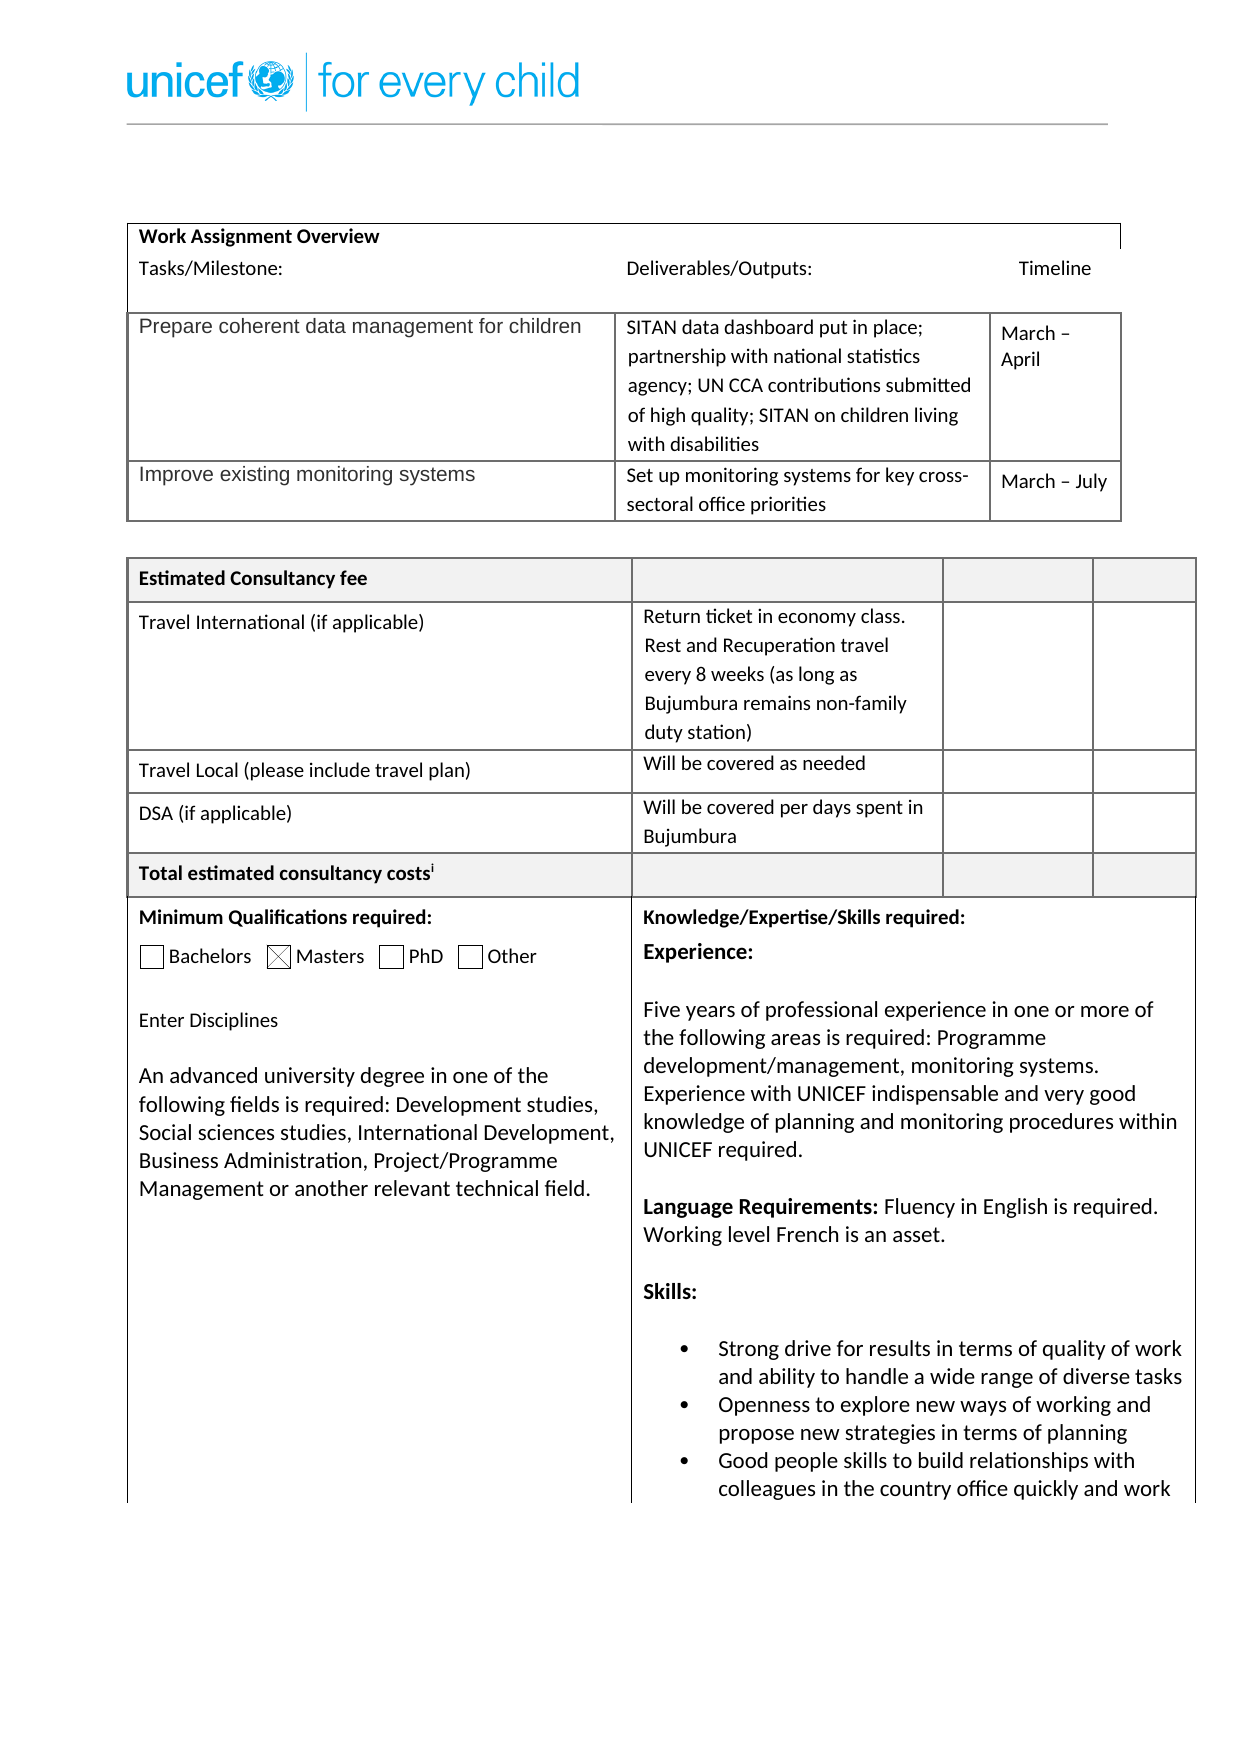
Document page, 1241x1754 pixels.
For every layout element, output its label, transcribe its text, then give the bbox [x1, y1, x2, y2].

table_cell Timeline [990, 249, 1121, 312]
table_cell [632, 938, 1195, 1502]
table_header Estimated Consultancy fee [129, 559, 631, 601]
table_cell Total estimated consultancy costs [129, 854, 631, 896]
table_header [944, 559, 1092, 601]
table_cell Tasks/Milestone: [128, 249, 615, 312]
table_cell Minimum Qualifications required: [128, 898, 631, 937]
table_cell [944, 603, 1092, 748]
table_cell SITAN data dashboard put in place; partnership with national statistics agency; UN CCA contributions submitted of high quality; SITAN on children living with disabilities [616, 314, 989, 460]
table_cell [128, 938, 631, 1502]
table_cell Travel International (if applicable) [129, 603, 631, 748]
table_cell Knowledge/Expertise/Skills required: [632, 898, 1195, 937]
table_cell [1094, 854, 1195, 896]
table_cell DSA (if applicable) [129, 794, 631, 852]
table_cell Set up monitoring systems for key cross-sectoral office priorities [616, 462, 989, 520]
table_cell [1094, 603, 1195, 748]
table_cell [1094, 751, 1195, 792]
table_cell Travel Local (please include travel plan) [129, 751, 631, 792]
table_cell Prepare coherent data management for children [129, 314, 614, 460]
table_cell [944, 751, 1092, 792]
table_cell March – July [991, 462, 1120, 520]
table_cell Return ticket in economy class. Rest and Recuperation travel every 8 weeks (as long as Bujumbura remains non-family duty station) [633, 603, 942, 748]
table_cell Will be covered per days spent in Bujumbura [633, 794, 942, 852]
table_header [1094, 559, 1195, 601]
table_cell [944, 794, 1092, 852]
table_cell Will be covered as needed [633, 751, 942, 792]
table_cell March – April [991, 314, 1120, 460]
table_cell Improve existing monitoring systems [129, 462, 614, 520]
table_cell [944, 854, 1092, 896]
table_cell [633, 854, 942, 896]
table_cell [1094, 794, 1195, 852]
picture [111, 42, 588, 118]
table_header [633, 559, 942, 601]
table_header Work Assignment Overview [128, 224, 1120, 249]
table_cell Deliverables/Outputs: [615, 249, 989, 312]
